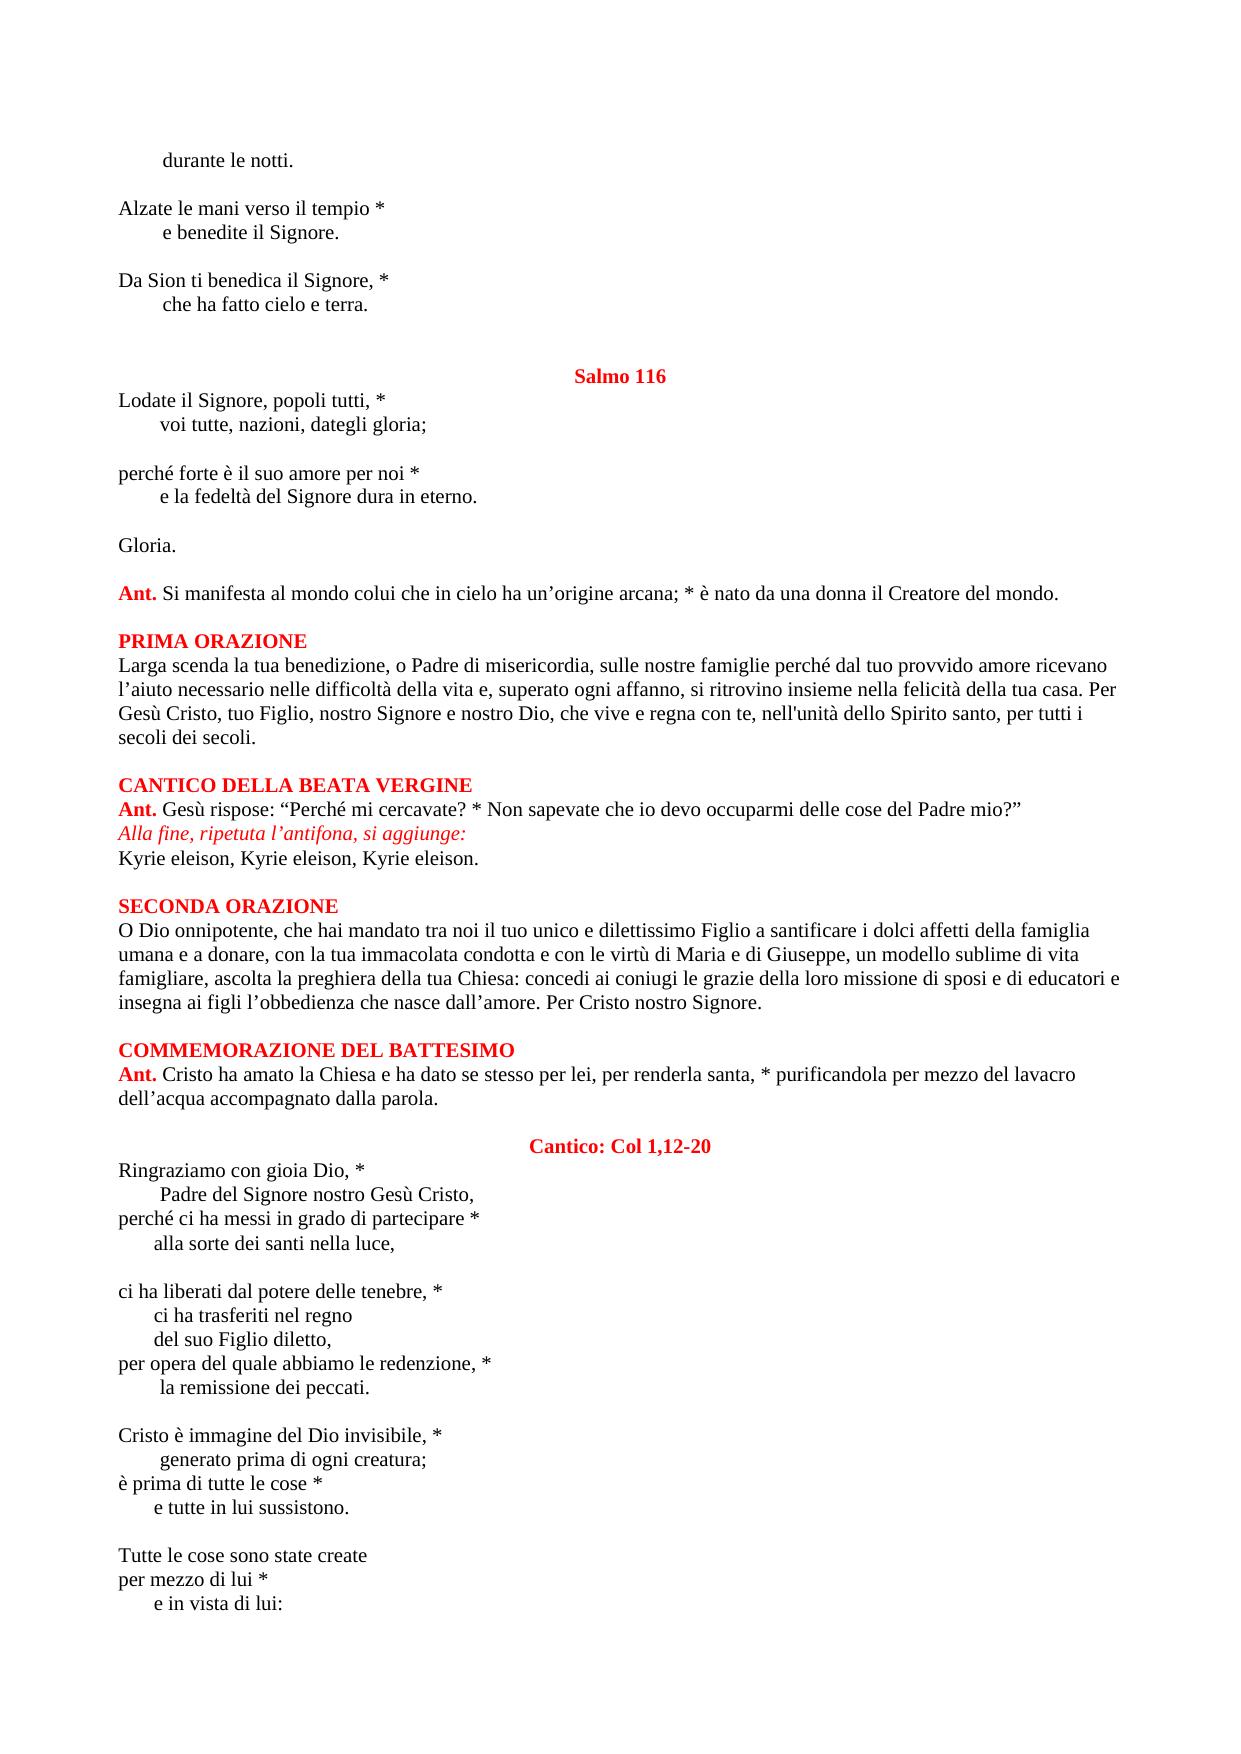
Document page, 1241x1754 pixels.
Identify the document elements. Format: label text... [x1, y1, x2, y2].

text e benedite il Signore. [118, 220, 1122, 244]
text è prima di tutte le cose * [118, 1471, 1122, 1495]
text Tutte le cose sono state create [118, 1543, 1122, 1567]
text ci ha trasferiti nel regno [118, 1303, 1122, 1327]
text CANTICO DELLA BEATA VERGINE [118, 773, 1122, 797]
text per mezzo di lui * [118, 1567, 1122, 1591]
text PRIMA ORAZIONE [118, 629, 1122, 653]
text O Dio onnipotente, che hai mandato tra noi il tuo unico e dilettissimo Figlio a santificare i dolci affetti della famiglia umana e a donare, con la tua immacolata condotta e con le virtù di Maria e di Giuseppe, un modello sublime di vita famigliare, ascolta la preghiera della tua Chiesa: concedi ai coniugi le grazie della loro missione di sposi e di educatori e insegna ai figli l’obbedienza che nasce dall’amore. Per Cristo nostro Signore. [118, 918, 1122, 1014]
text alla sorte dei santi nella luce, [118, 1230, 1122, 1254]
text Padre del Signore nostro Gesù Cristo, [118, 1182, 1122, 1206]
text COMMEMORAZIONE DEL BATTESIMO [118, 1038, 1122, 1062]
text Salmo 116 [118, 364, 1122, 388]
text perché forte è il suo amore per noi * [118, 460, 1122, 484]
text SECONDA ORAZIONE [118, 893, 1122, 918]
text ci ha liberati dal potere delle tenebre, * [118, 1278, 1122, 1303]
text Ant. Cristo ha amato la Chiesa e ha dato se stesso per lei, per renderla santa, * purificandola per mezzo del lavacro dell’acqua accompagnato dalla parola. [118, 1062, 1122, 1110]
text per opera del quale abbiamo le redenzione, * [118, 1351, 1122, 1375]
text Kyrie eleison, Kyrie eleison, Kyrie eleison. [118, 845, 1122, 869]
text Gloria. [118, 533, 1122, 557]
text voi tutte, nazioni, dategli gloria; [159, 412, 1122, 436]
text Alla fine, ripetuta l’antifona, si aggiunge: [118, 821, 1122, 845]
text che ha fatto cielo e terra. [118, 292, 1122, 316]
text Lodate il Signore, popoli tutti, * [118, 388, 1122, 412]
text la remissione dei peccati. [118, 1375, 1122, 1399]
text Larga scenda la tua benedizione, o Padre di misericordia, sulle nostre famiglie perché dal tuo provvido amore ricevano l’aiuto necessario nelle difficoltà della vita e, superato ogni affanno, si ritrovino insieme nella felicità della tua casa. Per Gesù Cristo, tuo Figlio, nostro Signore e nostro Dio, che vive e regna con te, nell'unità dello Spirito santo, per tutti i secoli dei secoli. [118, 653, 1122, 749]
text Ringraziamo con gioia Dio, * [118, 1158, 1122, 1182]
text Cristo è immagine del Dio invisibile, * [118, 1423, 1122, 1447]
text e la fedeltà del Signore dura in eterno. [159, 484, 1122, 508]
text Alzate le mani verso il tempio * [118, 196, 1122, 220]
text Ant. Gesù rispose: “Perché mi cercavate? * Non sapevate che io devo occuparmi delle cose del Padre mio?” [118, 797, 1122, 821]
text e in vista di lui: [118, 1591, 1122, 1615]
text Cantico: Col 1,12-20 [118, 1134, 1122, 1158]
text durante le notti. [118, 148, 1122, 172]
text del suo Figlio diletto, [118, 1327, 1122, 1351]
text Da Sion ti benedica il Signore, * [118, 268, 1122, 292]
text generato prima di ogni creatura; [118, 1447, 1122, 1471]
text e tutte in lui sussistono. [118, 1495, 1122, 1519]
text perché ci ha messi in grado di partecipare * [118, 1206, 1122, 1230]
text Ant. Si manifesta al mondo colui che in cielo ha un’origine arcana; * è nato da una donna il Creatore del mondo. [118, 581, 1122, 605]
